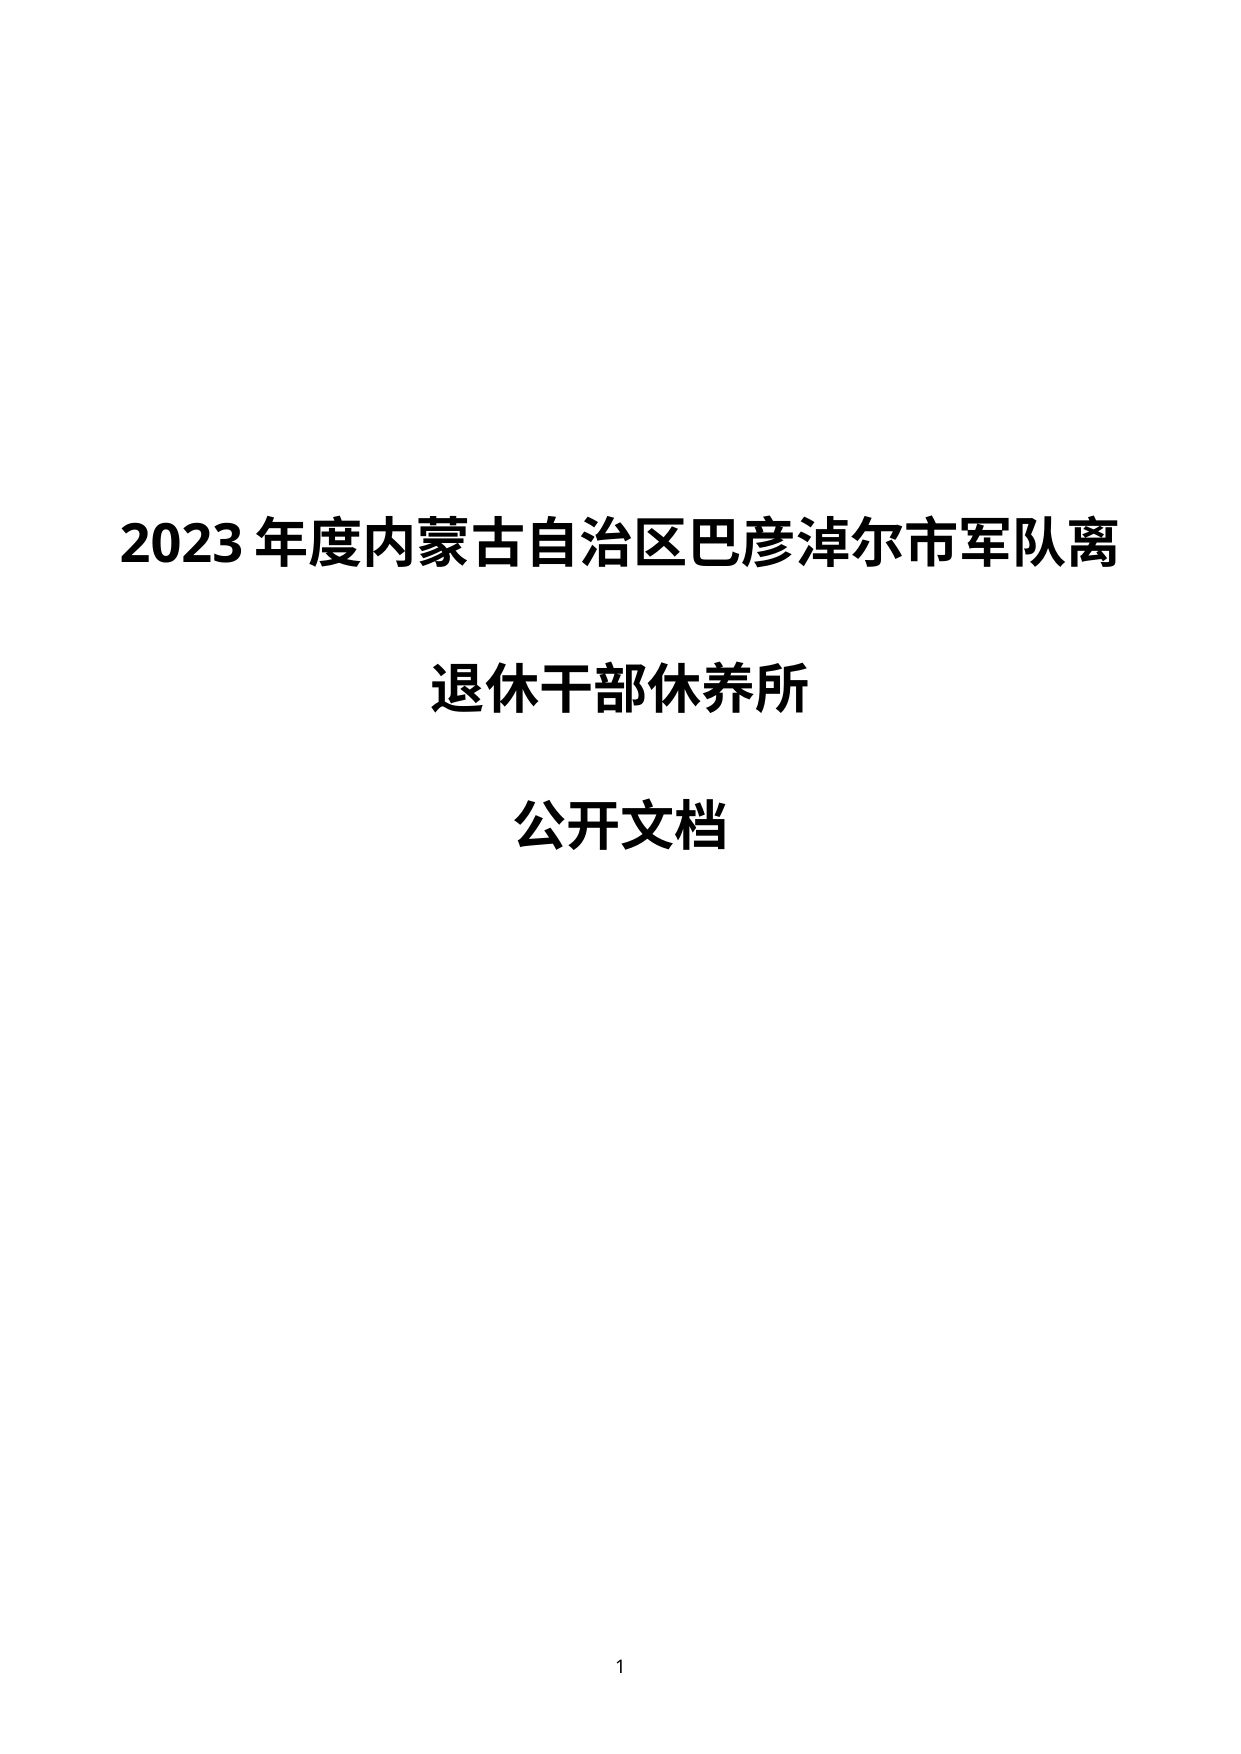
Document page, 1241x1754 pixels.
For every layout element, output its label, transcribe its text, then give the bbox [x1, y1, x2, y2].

text 公开文档 [113, 773, 1127, 870]
text 2023年度内蒙古自治区巴彦淖尔市军队离退休干部休养所 [113, 490, 1127, 734]
